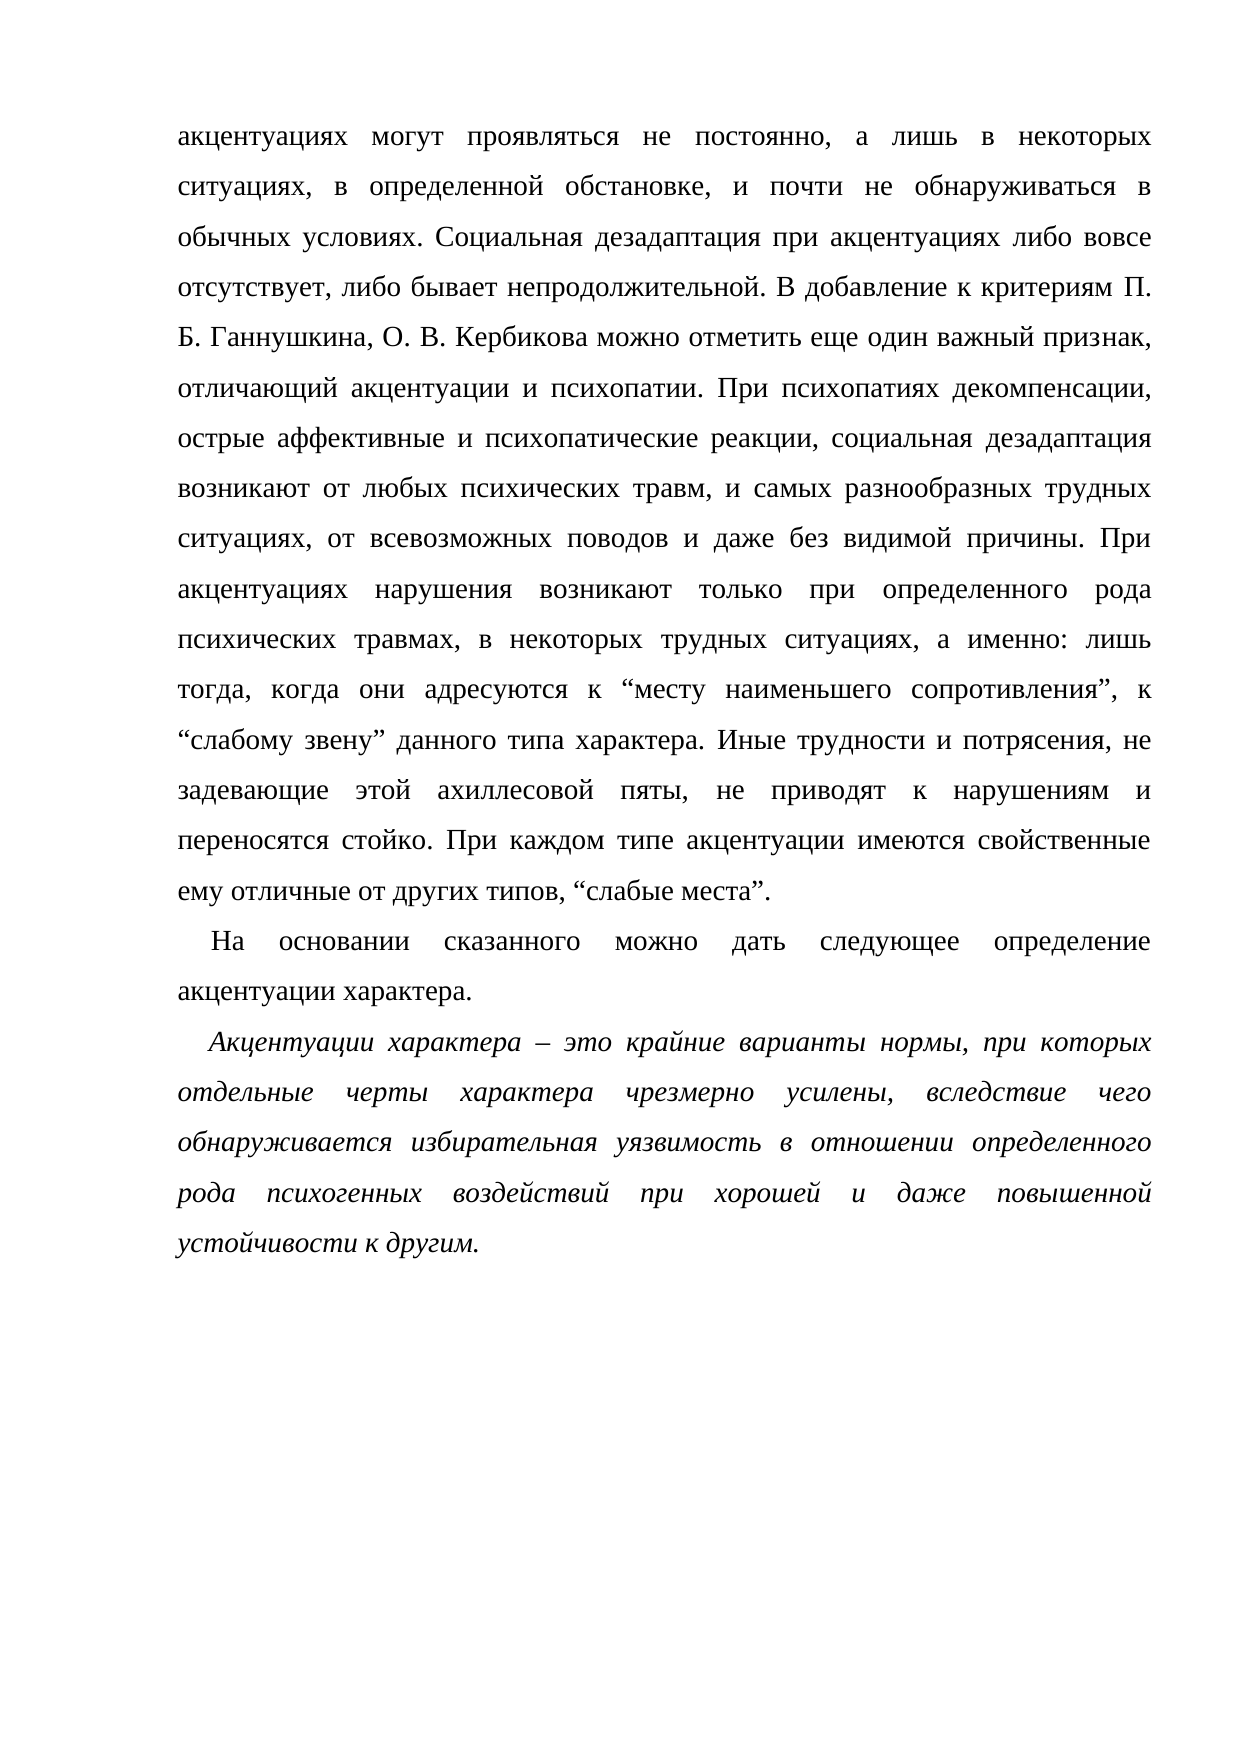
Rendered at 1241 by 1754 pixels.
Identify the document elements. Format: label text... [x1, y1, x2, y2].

text Акцентуации характера – это крайние варианты нормы, при которых отдельные черты характера чрезмерно усилeны, вследствие чего обнаруживается избирательная уязвимость в отношении определенного рода психогенных воздействий при хорошей и даже повышенной устойчивости к другим. [177, 1024, 1152, 1258]
text На основании сказанного можно дать следующее определение акцентуации характера. [177, 923, 1152, 1007]
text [177, 118, 1152, 906]
